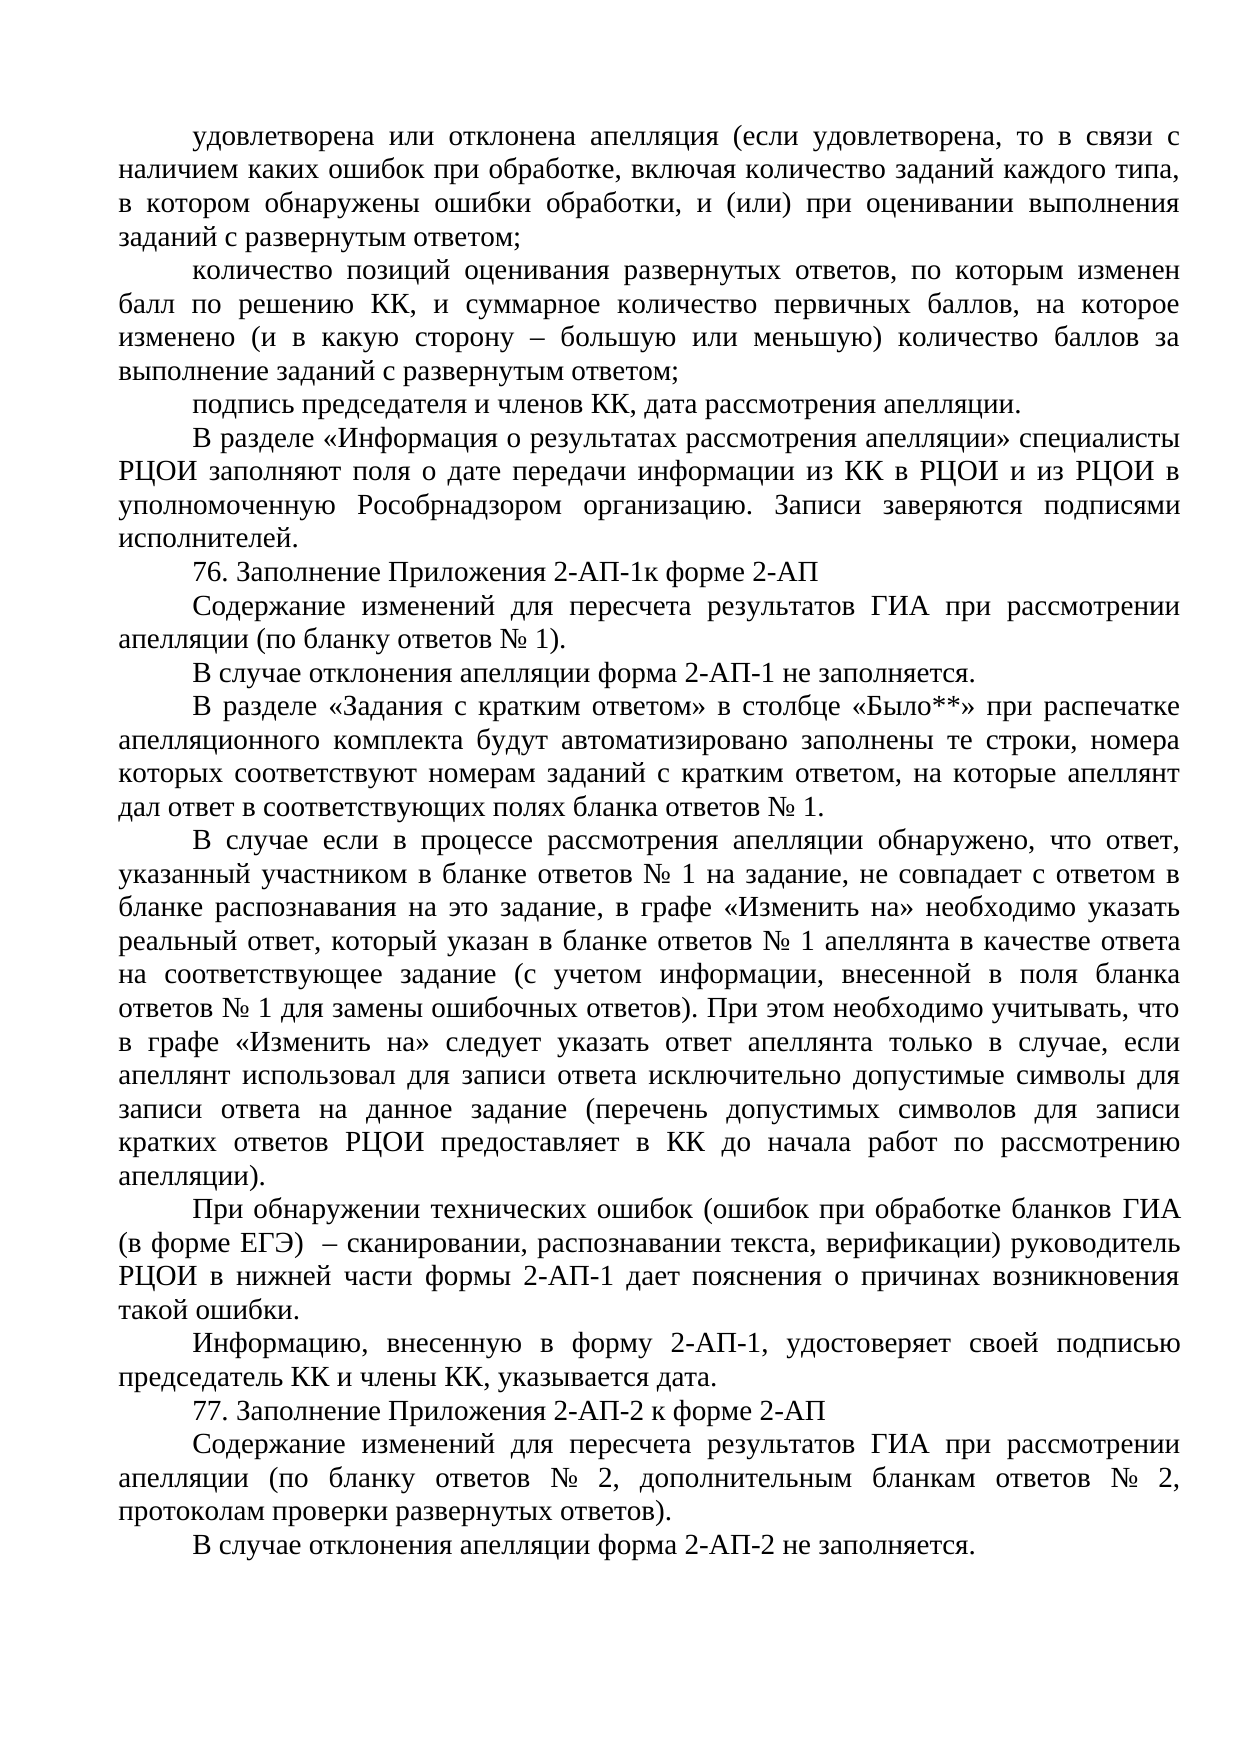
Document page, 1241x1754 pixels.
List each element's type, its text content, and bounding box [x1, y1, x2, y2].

text В случае отклонения апелляции форма 2-АП-2 не заполняется. [118, 1527, 1181, 1560]
text подпись председателя и членов КК, дата рассмотрения апелляции. [118, 386, 1181, 420]
text Содержание изменений для пересчета результатов ГИА при рассмотрении апелляции (по бланку ответов № 2, дополнительным бланкам ответов № 2, протоколам проверки развернутых ответов). [118, 1426, 1181, 1527]
text При обнаружении технических ошибок (ошибок при обработке бланков ГИА (в форме ЕГЭ) – сканировании, распознавании текста, верификации) руководитель РЦОИ в нижней части формы 2-АП-1 дает пояснения о причинах возникновения такой ошибки. [118, 1191, 1181, 1326]
text 77. Заполнение Приложения 2-АП-2 к форме 2-АП [118, 1393, 1181, 1426]
text В разделе «Информация о результатах рассмотрения апелляции» специалисты РЦОИ заполняют поля о дате передачи информации из КК в РЦОИ и из РЦОИ в уполномоченную Рособрнадзором организацию. Записи заверяются подписями исполнителей. [118, 420, 1181, 554]
text В случае если в процессе рассмотрения апелляции обнаружено, что ответ, указанный участником в бланке ответов № 1 на задание, не совпадает с ответом в бланке распознавания на это задание, в графе «Изменить на» необходимо указать реальный ответ, который указан в бланке ответов № 1 апеллянта в качестве ответа на соответствующее задание (с учетом информации, внесенной в поля бланка ответов № 1 для замены ошибочных ответов). При этом необходимо учитывать, что в графе «Изменить на» следует указать ответ апеллянта только в случае, если апеллянт использовал для записи ответа исключительно допустимые символы для записи ответа на данное задание (перечень допустимых символов для записи кратких ответов РЦОИ предоставляет в КК до начала работ по рассмотрению апелляции). [118, 822, 1181, 1191]
text 76. Заполнение Приложения 2-АП-1к форме 2-АП [118, 554, 1181, 588]
text В случае отклонения апелляции форма 2-АП-1 не заполняется. [118, 655, 1181, 688]
text количество позиций оценивания развернутых ответов, по которым изменен балл по решению КК, и суммарное количество первичных баллов, на которое изменено (и в какую сторону – большую или меньшую) количество баллов за выполнение заданий с развернутым ответом; [118, 252, 1181, 386]
text В разделе «Задания с кратким ответом» в столбце «Было**» при распечатке апелляционного комплекта будут автоматизировано заполнены те строки, номера которых соответствуют номерам заданий с кратким ответом, на которые апеллянт дал ответ в соответствующих полях бланка ответов № 1. [118, 688, 1181, 822]
text Содержание изменений для пересчета результатов ГИА при рассмотрении апелляции (по бланку ответов № 1). [118, 588, 1181, 655]
text Информацию, внесенную в форму 2-АП-1, удостоверяет своей подписью председатель КК и члены КК, указывается дата. [118, 1326, 1181, 1393]
text удовлетворена или отклонена апелляция (если удовлетворена, то в связи с наличием каких ошибок при обработке, включая количество заданий каждого типа, в котором обнаружены ошибки обработки, и (или) при оценивании выполнения заданий с развернутым ответом; [118, 118, 1181, 252]
